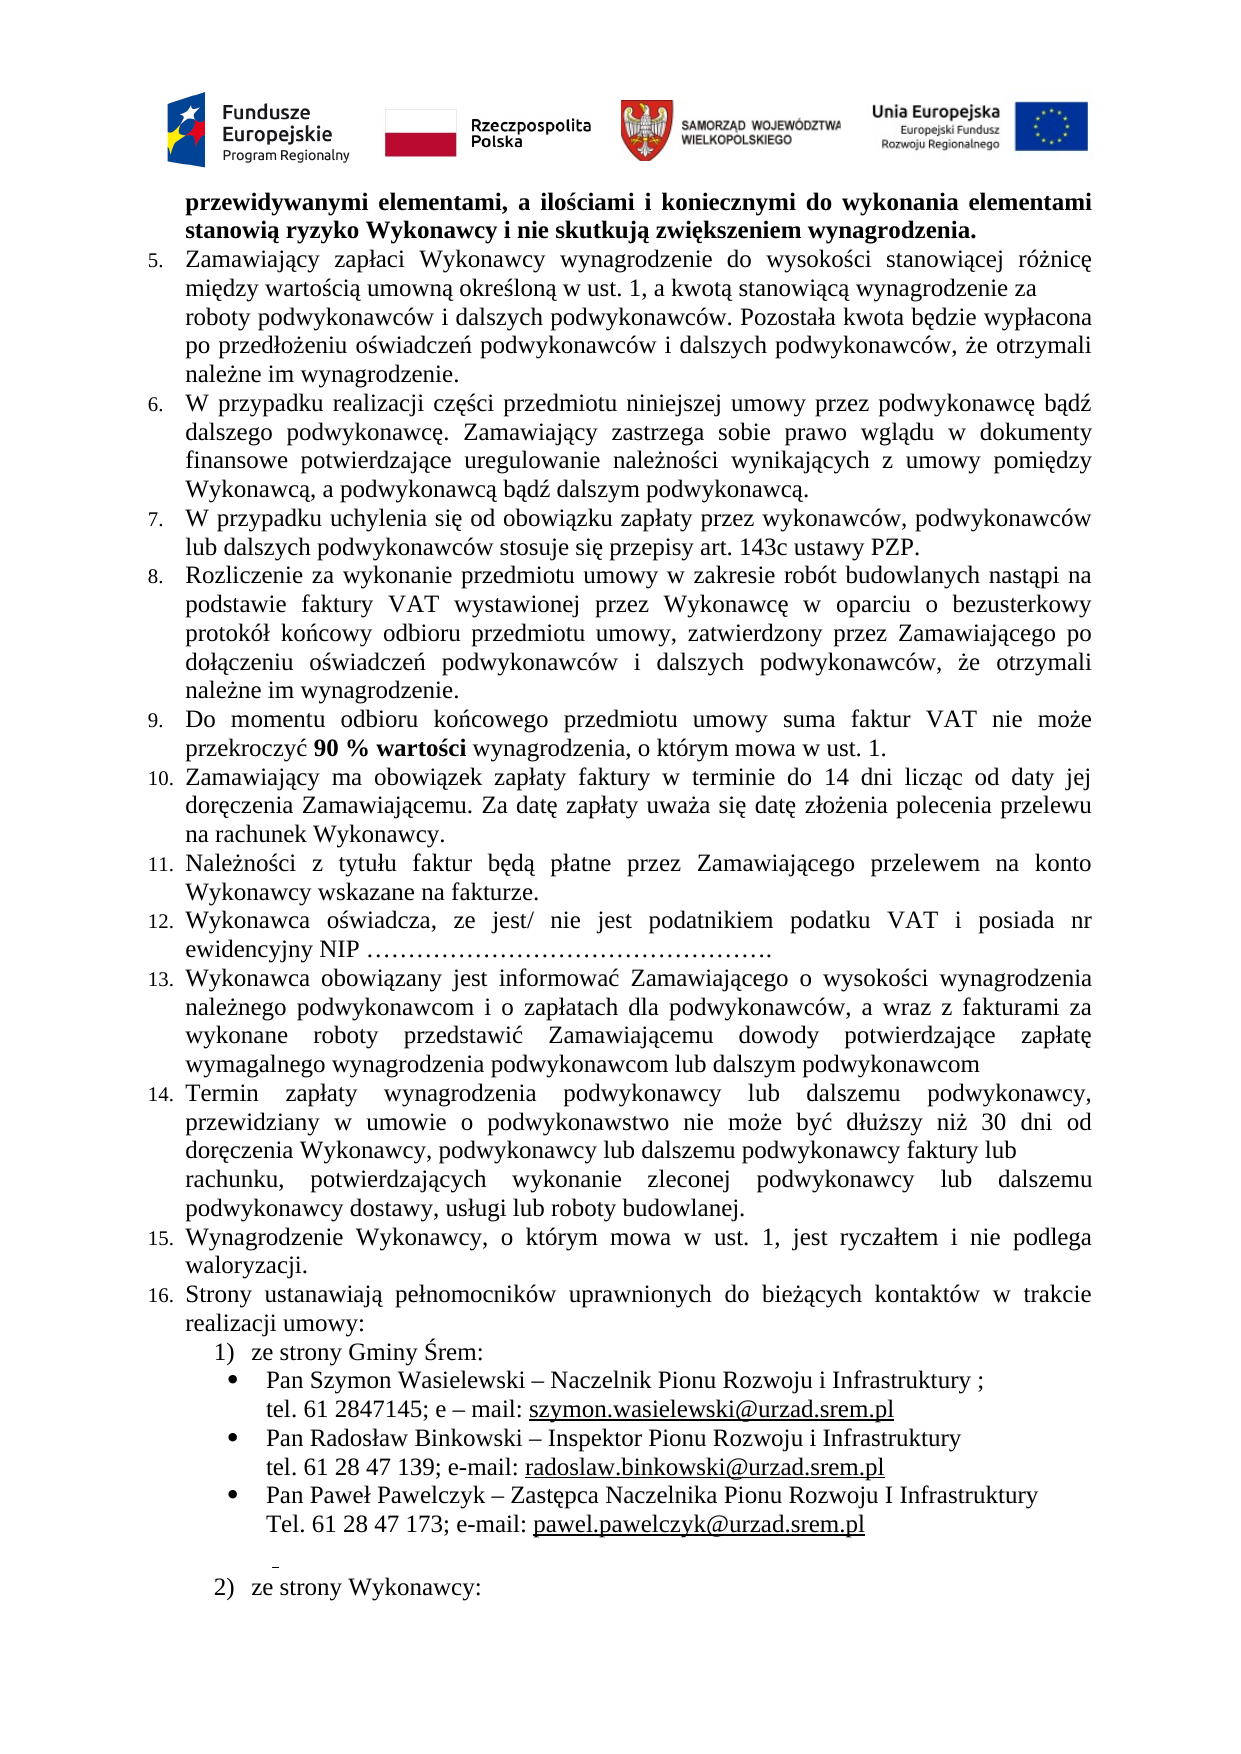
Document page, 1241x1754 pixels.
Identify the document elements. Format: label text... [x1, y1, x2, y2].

picture [857, 86, 1101, 165]
list W przypadku realizacji części przedmiotu niniejszej umowy przez podwykonawcę bądź dalszego podwykonawcę. Zamawiający zastrzega sobie prawo wglądu w dokumenty finansowe potwierdzające uregulowanie należności wynikających z umowy pomiędzy Wykonawcą, a podwykonawcą bądź dalszym podwykonawcą. [148, 388, 1093, 503]
text Tel. 61 28 47 173; e-mail: pawel.pawelczyk@urzad.srem.pl [266, 1509, 1093, 1538]
text roboty podwykonawców i dalszych podwykonawców. Pozostała kwota będzie wypłacona po przedłożeniu oświadczeń podwykonawców i dalszych podwykonawców, że otrzymali należne im wynagrodzenie. [185, 302, 1093, 388]
list Strony ustanawiają pełnomocników uprawnionych do bieżących kontaktów w trakcie realizacji umowy: [148, 1279, 1093, 1337]
list Wykonawca oświadcza, ze jest/ nie jest podatnikiem podatku VAT i posiada nr ewidencyjny NIP …………………………………………. [148, 906, 1093, 963]
list Pan Paweł Pawelczyk – Zastępca Naczelnika Pionu Rozwoju I Infrastruktury [228, 1481, 1093, 1509]
list Termin zapłaty wynagrodzenia podwykonawcy lub dalszemu podwykonawcy, przewidziany w umowie o podwykonawstwo nie może być dłuższy niż 30 dni od doręczenia Wykonawcy, podwykonawcy lub dalszemu podwykonawcy faktury lub [148, 1078, 1093, 1164]
list Rozliczenie za wykonanie przedmiotu umowy w zakresie robót budowlanych nastąpi na podstawie faktury VAT wystawionej przez Wykonawcę w oparciu o bezusterkowy protokół końcowy odbioru przedmiotu umowy, zatwierdzony przez Zamawiającego po dołączeniu oświadczeń podwykonawców i dalszych podwykonawców, że otrzymali należne im wynagrodzenie. [148, 561, 1093, 704]
text rachunku, potwierdzających wykonanie zleconej podwykonawcy lub dalszemu podwykonawcy dostawy, usługi lub roboty budowlanej. [185, 1164, 1093, 1222]
list Pan Szymon Wasielewski – Naczelnik Pionu Rozwoju i Infrastruktury ; [228, 1366, 1093, 1394]
text tel. 61 2847145; e – mail: szymon.wasielewski@urzad.srem.pl [221, 1394, 1093, 1423]
list Pan Radosław Binkowski – Inspektor Pionu Rozwoju i Infrastruktury [228, 1423, 1093, 1452]
list Zamawiający ma obowiązek zapłaty faktury w terminie do 14 dni licząc od daty jej doręczenia Zamawiającemu. Za datę zapłaty uważa się datę złożenia polecenia przelewu na rachunek Wykonawcy. [148, 762, 1093, 848]
text tel. 61 28 47 139; e-mail: radoslaw.binkowski@urzad.srem.pl [266, 1452, 1093, 1481]
list Do momentu odbioru końcowego przedmiotu umowy suma faktur VAT nie może przekroczyć 90 % wartości wynagrodzenia, o którym mowa w ust. 1. [148, 704, 1093, 762]
list W przypadku uchylenia się od obowiązku zapłaty przez wykonawców, podwykonawców lub dalszych podwykonawców stosuje się przepisy art. 143c ustawy PZP. [148, 503, 1093, 561]
list Wykonawca obowiązany jest informować Zamawiającego o wysokości wynagrodzenia należnego podwykonawcom i o zapłatach dla podwykonawców, a wraz z fakturami za wykonane roboty przedstawić Zamawiającemu dowody potwierdzające zapłatę wymagalnego wynagrodzenia podwykonawcom lub dalszym podwykonawcom [148, 963, 1093, 1078]
list Wynagrodzenie Wykonawcy, o którym mowa w ust. 1, jest ryczałtem i nie podlega waloryzacji. [148, 1222, 1093, 1279]
list Zamawiający zapłaci Wykonawcy wynagrodzenie do wysokości stanowiącej różnicę między wartością umowną określoną w ust. 1, a kwotą stanowiącą wynagrodzenie za [148, 244, 1093, 302]
list ze strony Gminy Śrem: [213, 1337, 1093, 1366]
list Należności z tytułu faktur będą płatne przez Zamawiającego przelewem na konto Wykonawcy wskazane na fakturze. [148, 848, 1093, 906]
picture [618, 100, 841, 160]
picture [147, 73, 604, 187]
list ze strony Wykonawcy: [213, 1572, 1093, 1600]
